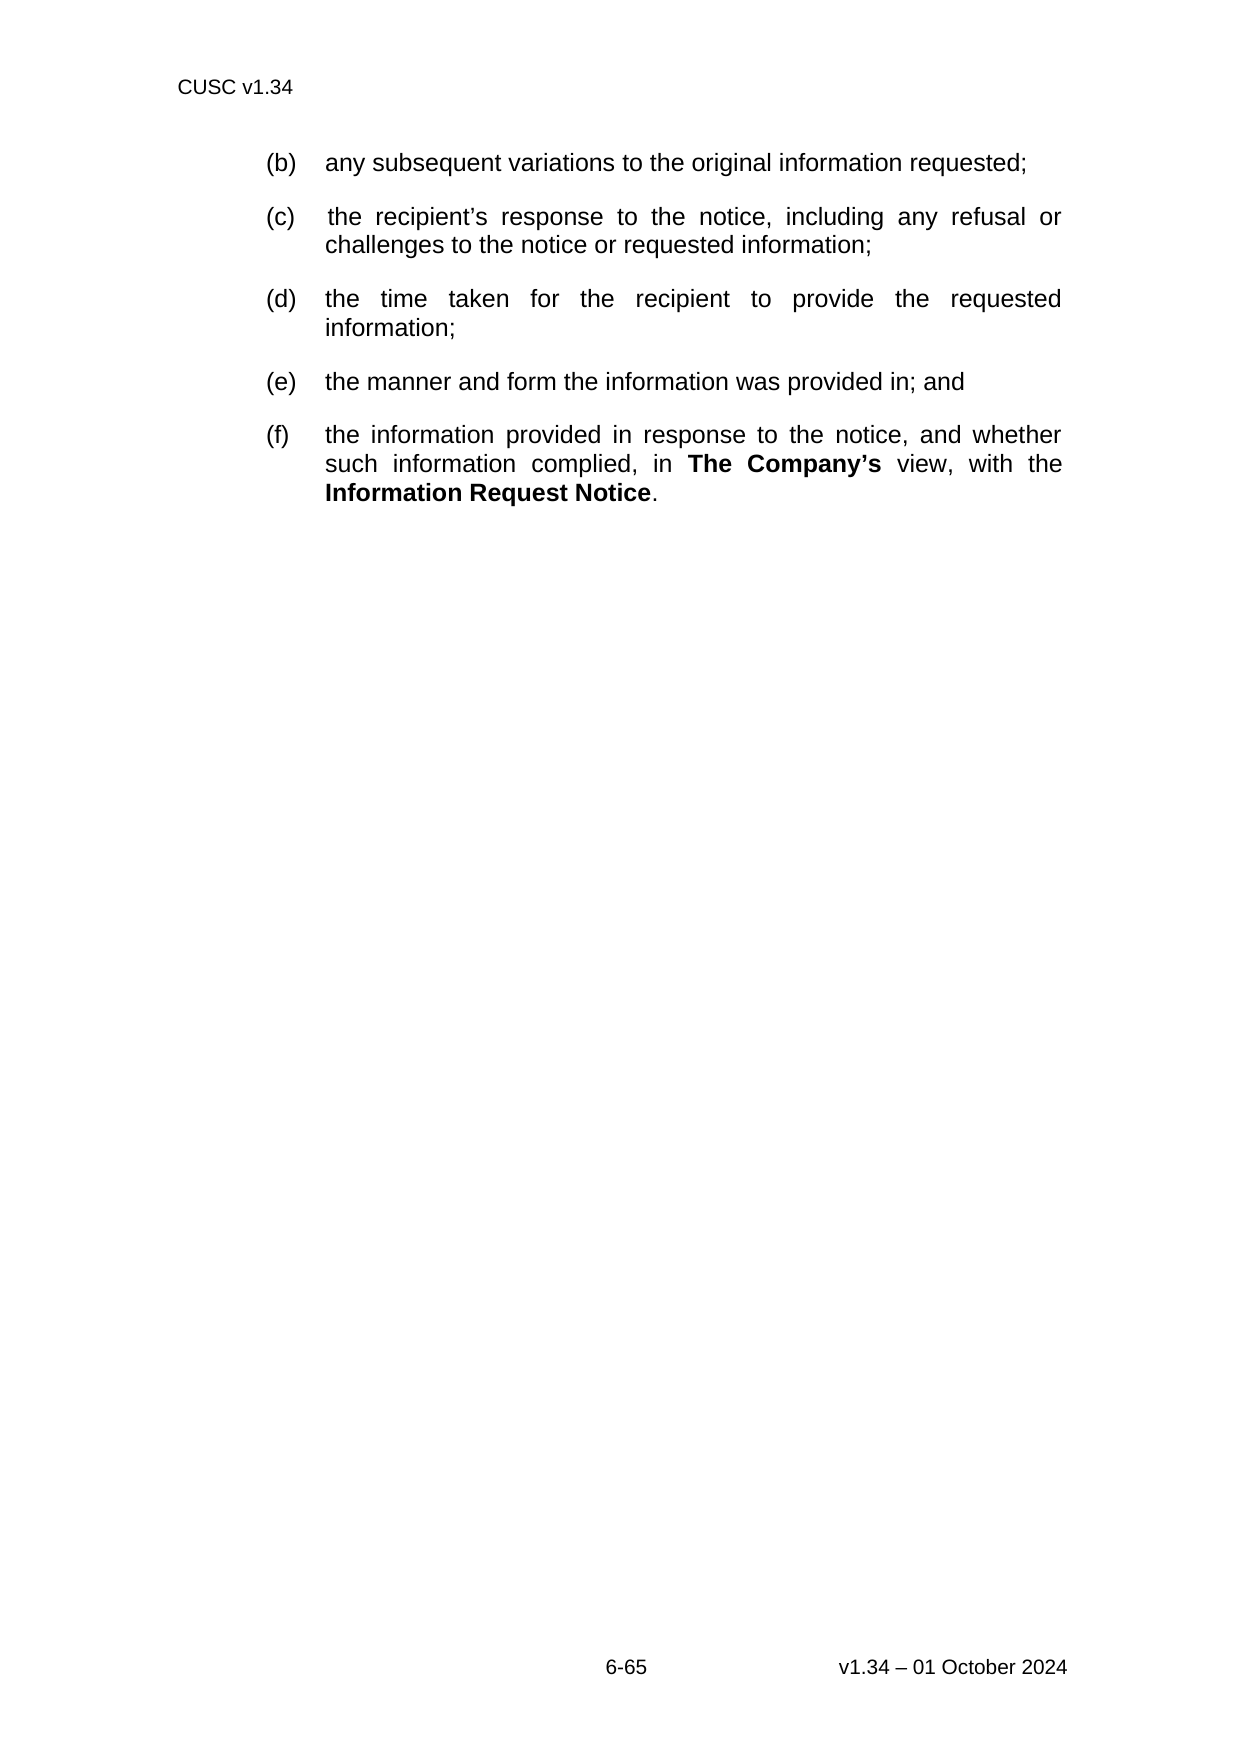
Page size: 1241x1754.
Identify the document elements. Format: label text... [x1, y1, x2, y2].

subtitle (e) the manner and form the information was provided in; and [266, 366, 1063, 395]
subtitle (f) the information provided in response to the notice, and whether such information complied, in The Company’s view, with the Information Request Notice. [266, 420, 1063, 506]
subtitle (b) any subsequent variations to the original information requested; [266, 148, 1063, 176]
subtitle (c) the recipient’s response to the notice, including any refusal or challenges to the notice or requested information; [266, 201, 1063, 259]
subtitle (d) the time taken for the recipient to provide the requested information; [266, 284, 1063, 341]
